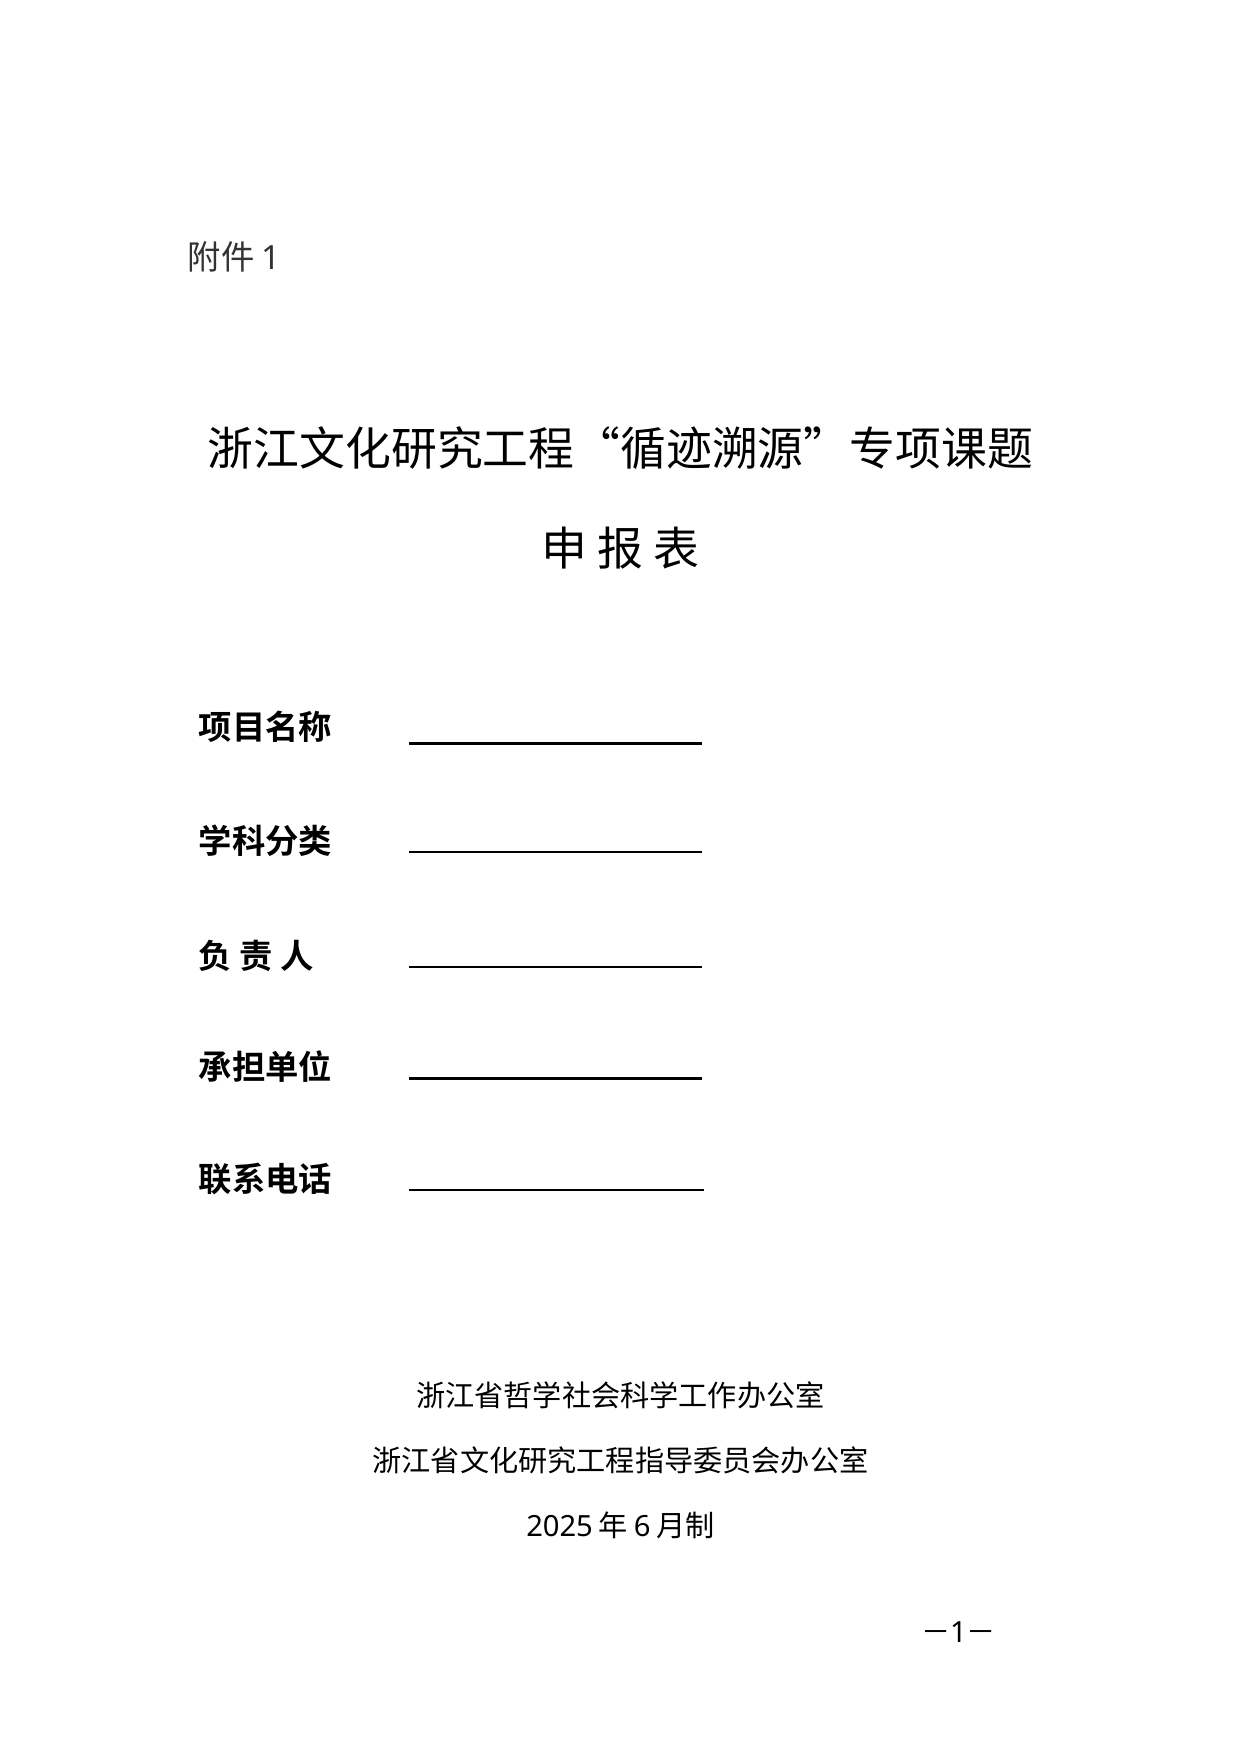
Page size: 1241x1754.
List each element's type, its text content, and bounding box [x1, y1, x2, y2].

text 浙江省哲学社会科学工作办公室 [187, 1361, 1053, 1426]
table_header [398, 677, 1170, 778]
table_cell [398, 894, 1170, 1008]
table_cell 学科分类 [188, 778, 398, 893]
table_cell [398, 1117, 1170, 1231]
text 浙江文化研究工程“循迹溯源”专项课题 [187, 413, 1053, 479]
text 浙江省文化研究工程指导委员会办公室 [187, 1426, 1053, 1491]
text 申 报 表 [187, 512, 1053, 578]
text 2025年6月制 [187, 1491, 1053, 1556]
table_cell 负 责 人 [188, 894, 398, 1008]
text 附件1 [187, 223, 1053, 288]
table_header 项目名称 [188, 677, 398, 778]
table_cell 联系电话 [188, 1117, 398, 1231]
table_cell 承担单位 [188, 1008, 398, 1117]
table_cell [398, 1008, 1170, 1117]
table_cell [398, 778, 1170, 893]
